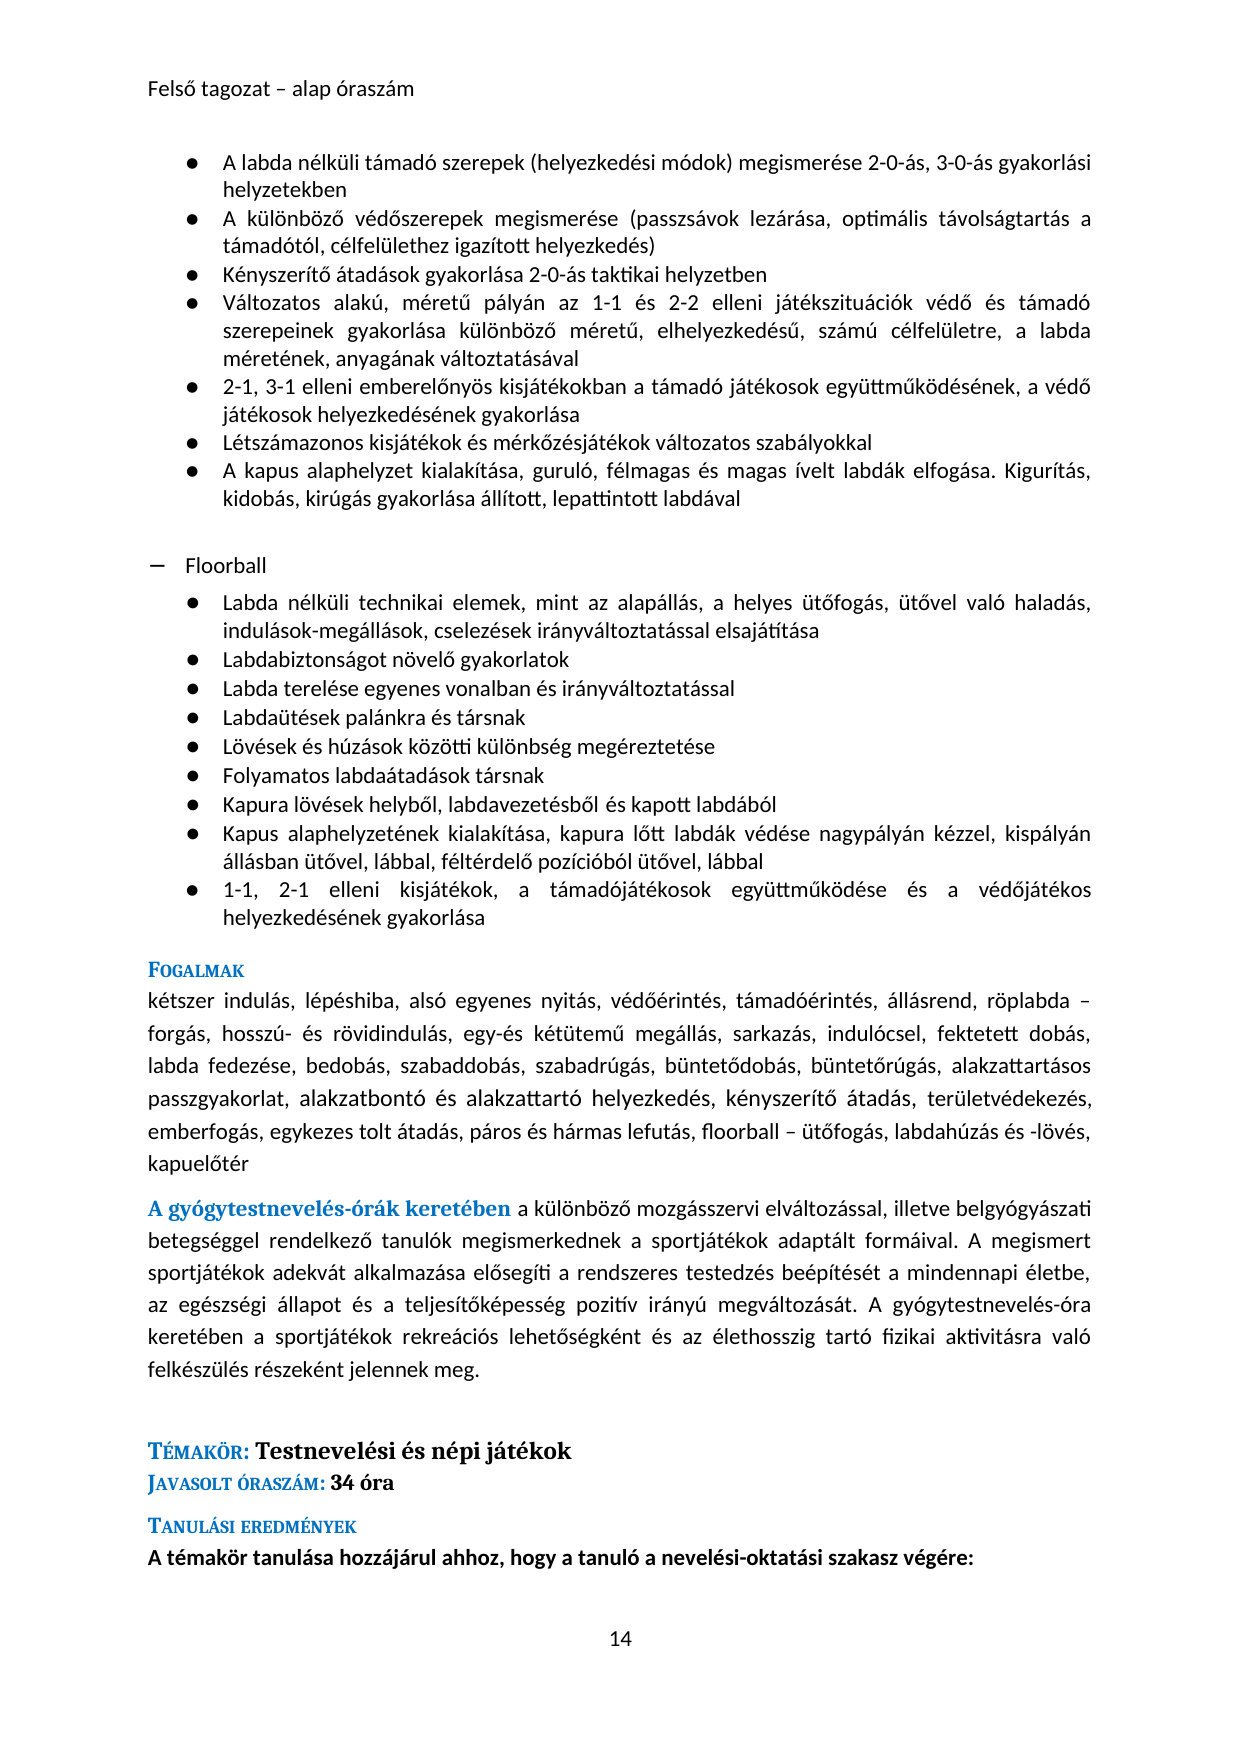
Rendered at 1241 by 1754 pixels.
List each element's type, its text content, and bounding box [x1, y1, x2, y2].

text Fogalmak [148, 956, 1093, 983]
list Változatos alakú, méretű pályán az 1-1 és 2-2 elleni játékszituációk védő és támadó szerepeinek gyakorlása különböző méretű, elhelyezkedésű, számú célfelületre, a labda méretének, anyagának változtatásával [185, 288, 1093, 372]
text Tanulási eredmények [148, 1513, 1093, 1539]
text A témakör tanulása hozzájárul ahhoz, hogy a tanuló a nevelési-oktatási szakasz végére: [148, 1543, 1093, 1571]
list Kényszerítő átadások gyakorlása 2-0-ás taktikai helyzetben [185, 260, 1093, 288]
list Kapus alaphelyzetének kialakítása, kapura lőtt labdák védése nagypályán kézzel, kispályán állásban ütővel, lábbal, féltérdelő pozícióból ütővel, lábbal [185, 818, 1093, 875]
list Floorball [148, 540, 1093, 587]
list Labda terelése egyenes vonalban és irányváltoztatással [185, 673, 1093, 702]
list Labdabiztonságot növelő gyakorlatok [185, 644, 1093, 673]
list A kapus alaphelyzet kialakítása, guruló, félmagas és magas ívelt labdák elfogása. Kigurítás, kidobás, kirúgás gyakorlása állított, lepattintott labdával [185, 456, 1093, 512]
list Kapura lövések helyből, labdavezetésből és kapott labdából [185, 789, 1093, 818]
text kétszer indulás, lépéshiba, alsó egyenes nyitás, védőérintés, támadóérintés, állásrend, röplabda – forgás, hosszú- és rövidindulás, egy-és kétütemű megállás, sarkazás, indulócsel, fektetett dobás, labda fedezése, bedobás, szabaddobás, szabadrúgás, büntetődobás, büntetőrúgás, alakzattartásos passzgyakorlat, alakzatbontó és alakzattartó helyezkedés, kényszerítő átadás, területvédekezés, emberfogás, egykezes tolt átadás, páros és hármas lefutás, floorball – ütőfogás, labdahúzás és -lövés, kapuelőtér [148, 987, 1093, 1177]
text Javasolt óraszám: 34 óra [148, 1470, 1093, 1496]
list Lövések és húzások közötti különbség megéreztetése [185, 731, 1093, 760]
list A különböző védőszerepek megismerése (passzsávok lezárása, optimális távolságtartás a támadótól, célfelülethez igazított helyezkedés) [185, 204, 1093, 260]
text A gyógytestnevelés-órák keretében a különböző mozgásszervi elváltozással, illetve belgyógyászati betegséggel rendelkező tanulók megismerkednek a sportjátékok adaptált formáival. A megismert sportjátékok adekvát alkalmazása elősegíti a rendszeres testedzés beépítését a mindennapi életbe, az egészségi állapot és a teljesítőképesség pozitív irányú megváltozását. A gyógytestnevelés-óra keretében a sportjátékok rekreációs lehetőségként és az élethosszig tartó fizikai aktivitásra való felkészülés részeként jelennek meg. [148, 1194, 1093, 1383]
list Labdaütések palánkra és társnak [185, 702, 1093, 731]
list Labda nélküli technikai elemek, mint az alapállás, a helyes ütőfogás, ütővel való haladás, indulások-megállások, cselezések irányváltoztatással elsajátítása [185, 587, 1093, 644]
list 2-1, 3-1 elleni emberelőnyös kisjátékokban a támadó játékosok együttműködésének, a védő játékosok helyezkedésének gyakorlása [185, 372, 1093, 428]
list 1-1, 2-1 elleni kisjátékok, a támadójátékosok együttműködése és a védőjátékos helyezkedésének gyakorlása [185, 875, 1093, 931]
list Létszámazonos kisjátékok és mérkőzésjátékok változatos szabályokkal [185, 428, 1093, 456]
list Folyamatos labdaátadások társnak [185, 760, 1093, 789]
text Témakör: Testnevelési és népi játékok [148, 1437, 1093, 1466]
list A labda nélküli támadó szerepek (helyezkedési módok) megismerése 2-0-ás, 3-0-ás gyakorlási helyzetekben [185, 148, 1093, 204]
